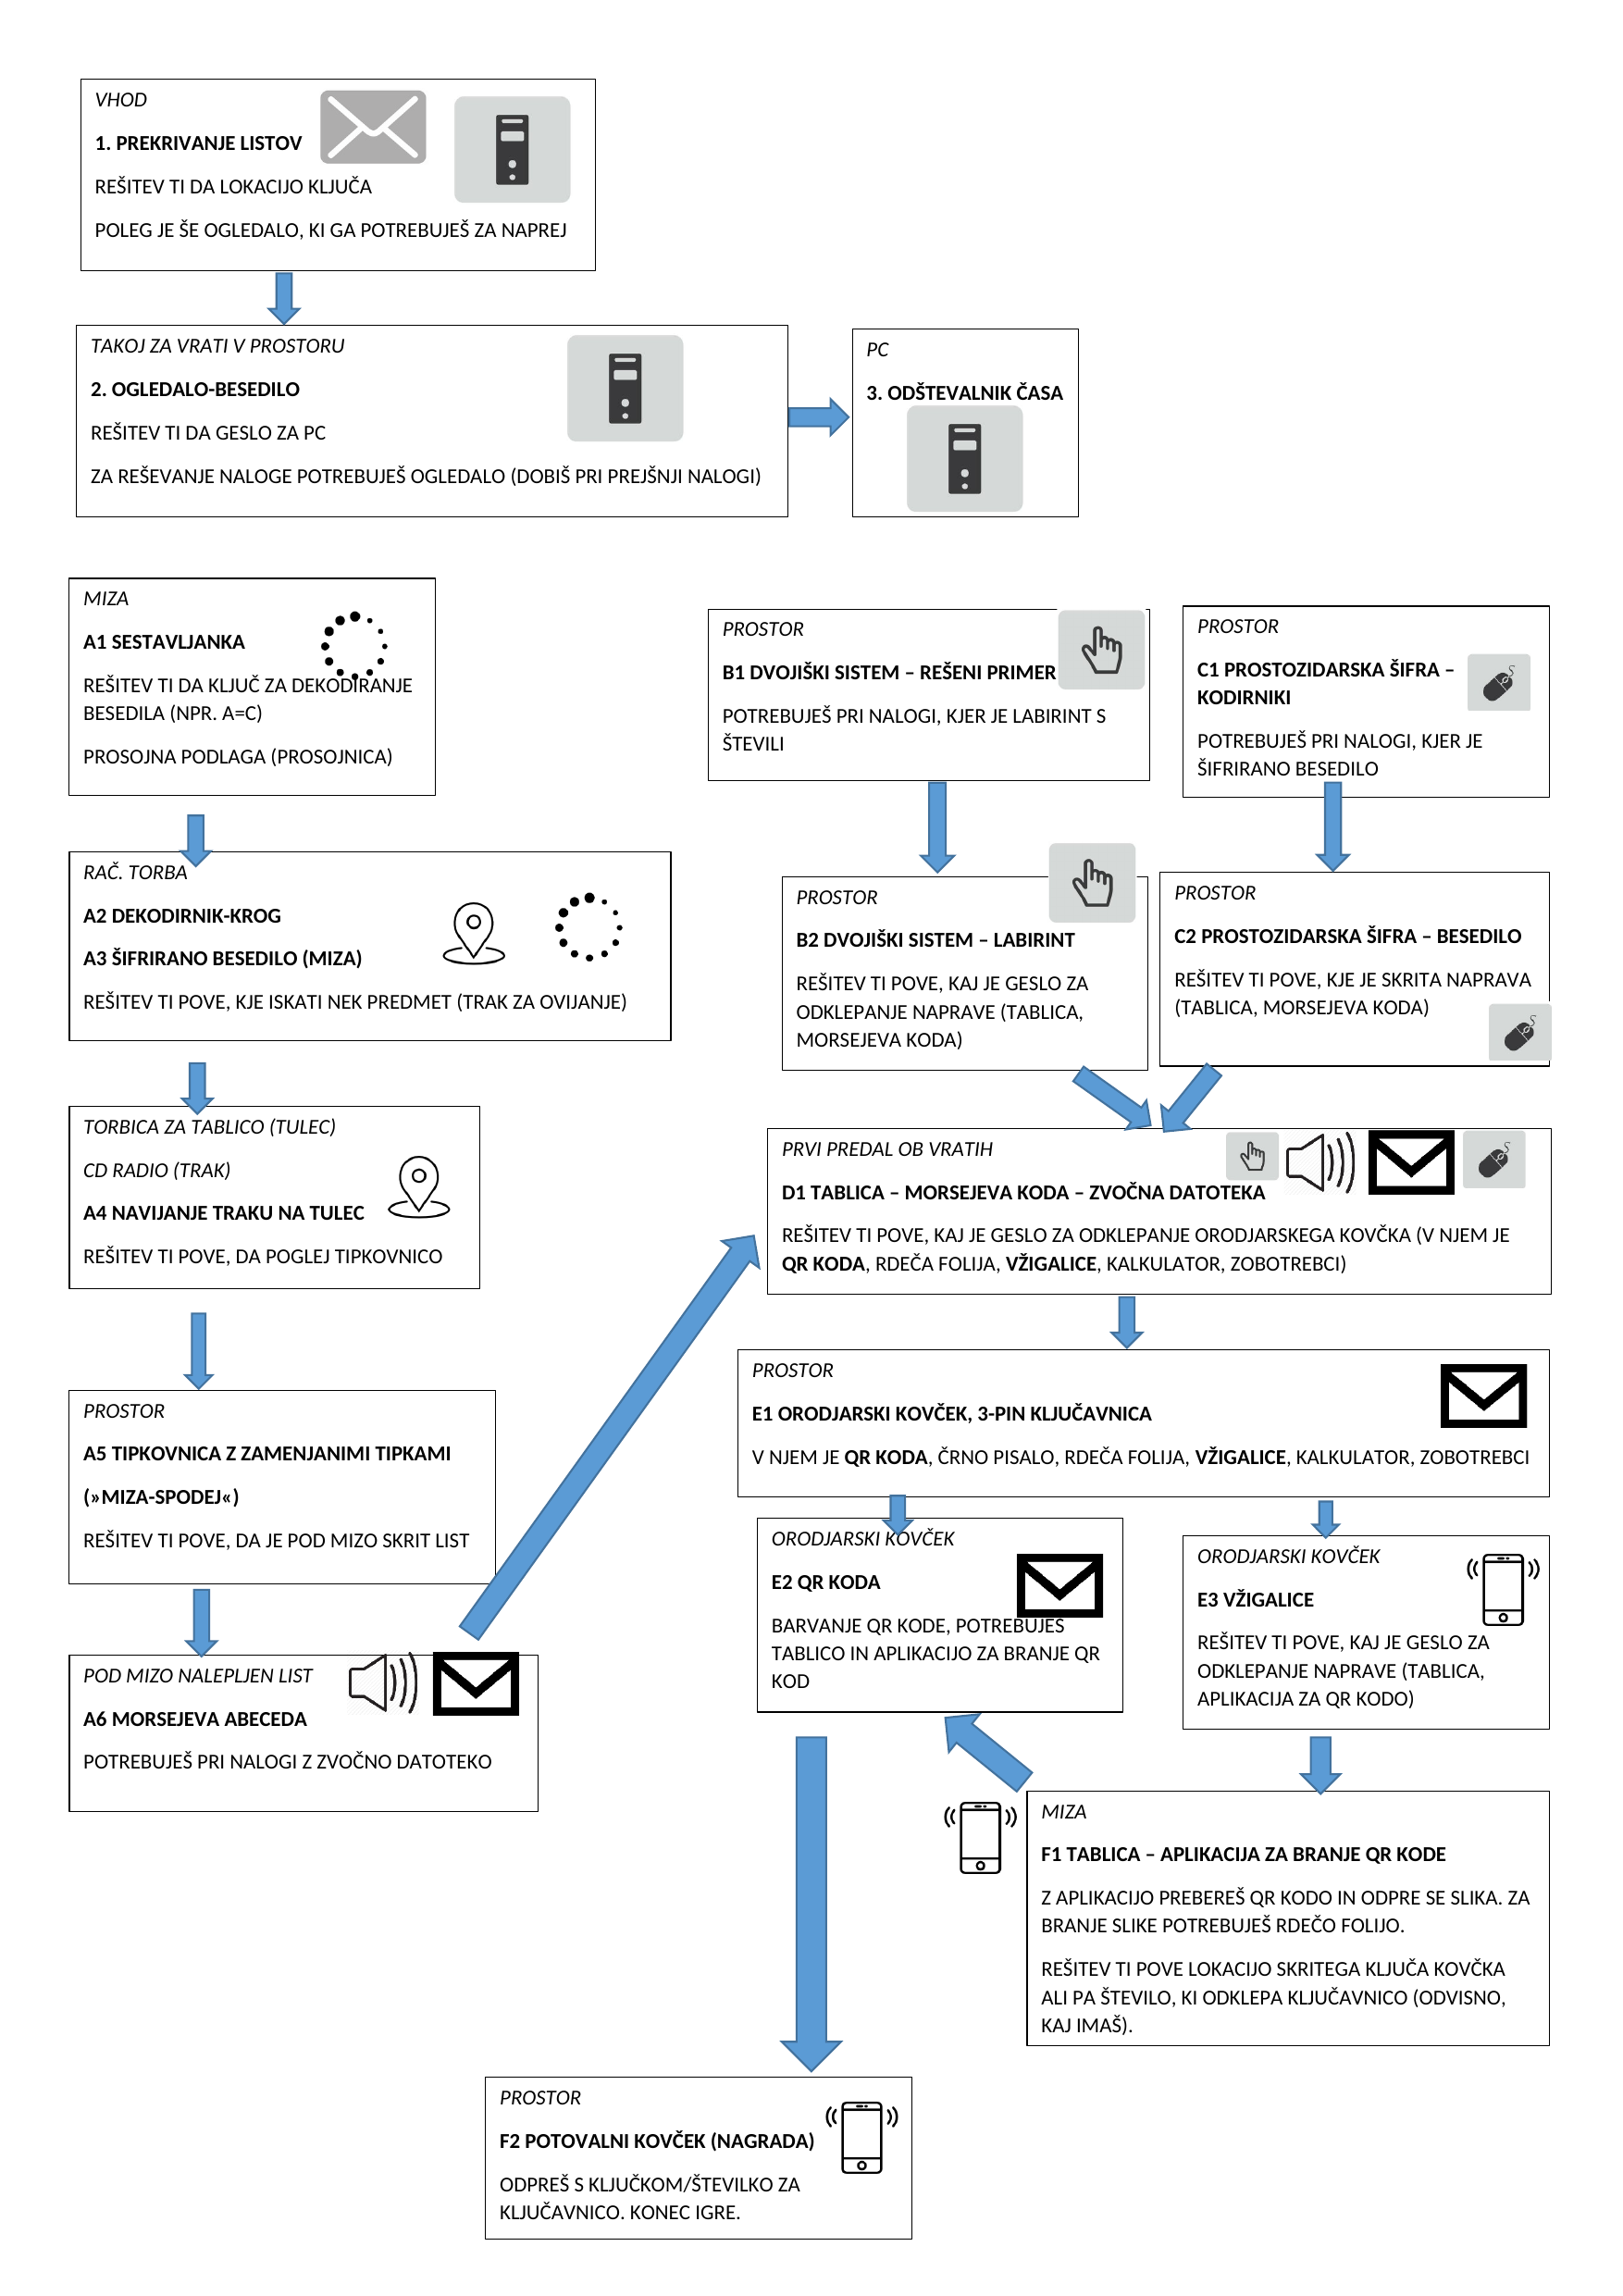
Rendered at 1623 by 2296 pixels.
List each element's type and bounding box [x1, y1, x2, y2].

picture [1461, 1129, 1528, 1190]
picture [906, 404, 1025, 515]
picture [1467, 652, 1533, 714]
picture [1488, 1001, 1554, 1063]
picture [317, 609, 390, 682]
picture [566, 333, 685, 443]
picture [1446, 1536, 1550, 1639]
picture [425, 891, 522, 979]
picture [1368, 1129, 1455, 1195]
picture [453, 95, 573, 205]
picture [805, 2084, 909, 2186]
picture [1283, 1130, 1357, 1195]
picture [1440, 1363, 1528, 1429]
picture [1226, 1131, 1281, 1181]
picture [1016, 1553, 1104, 1619]
picture [432, 1651, 520, 1717]
picture [1057, 609, 1146, 690]
picture [370, 1146, 467, 1233]
picture [347, 1650, 420, 1715]
picture [1047, 841, 1137, 923]
picture [923, 1784, 1027, 1886]
picture [551, 890, 625, 963]
